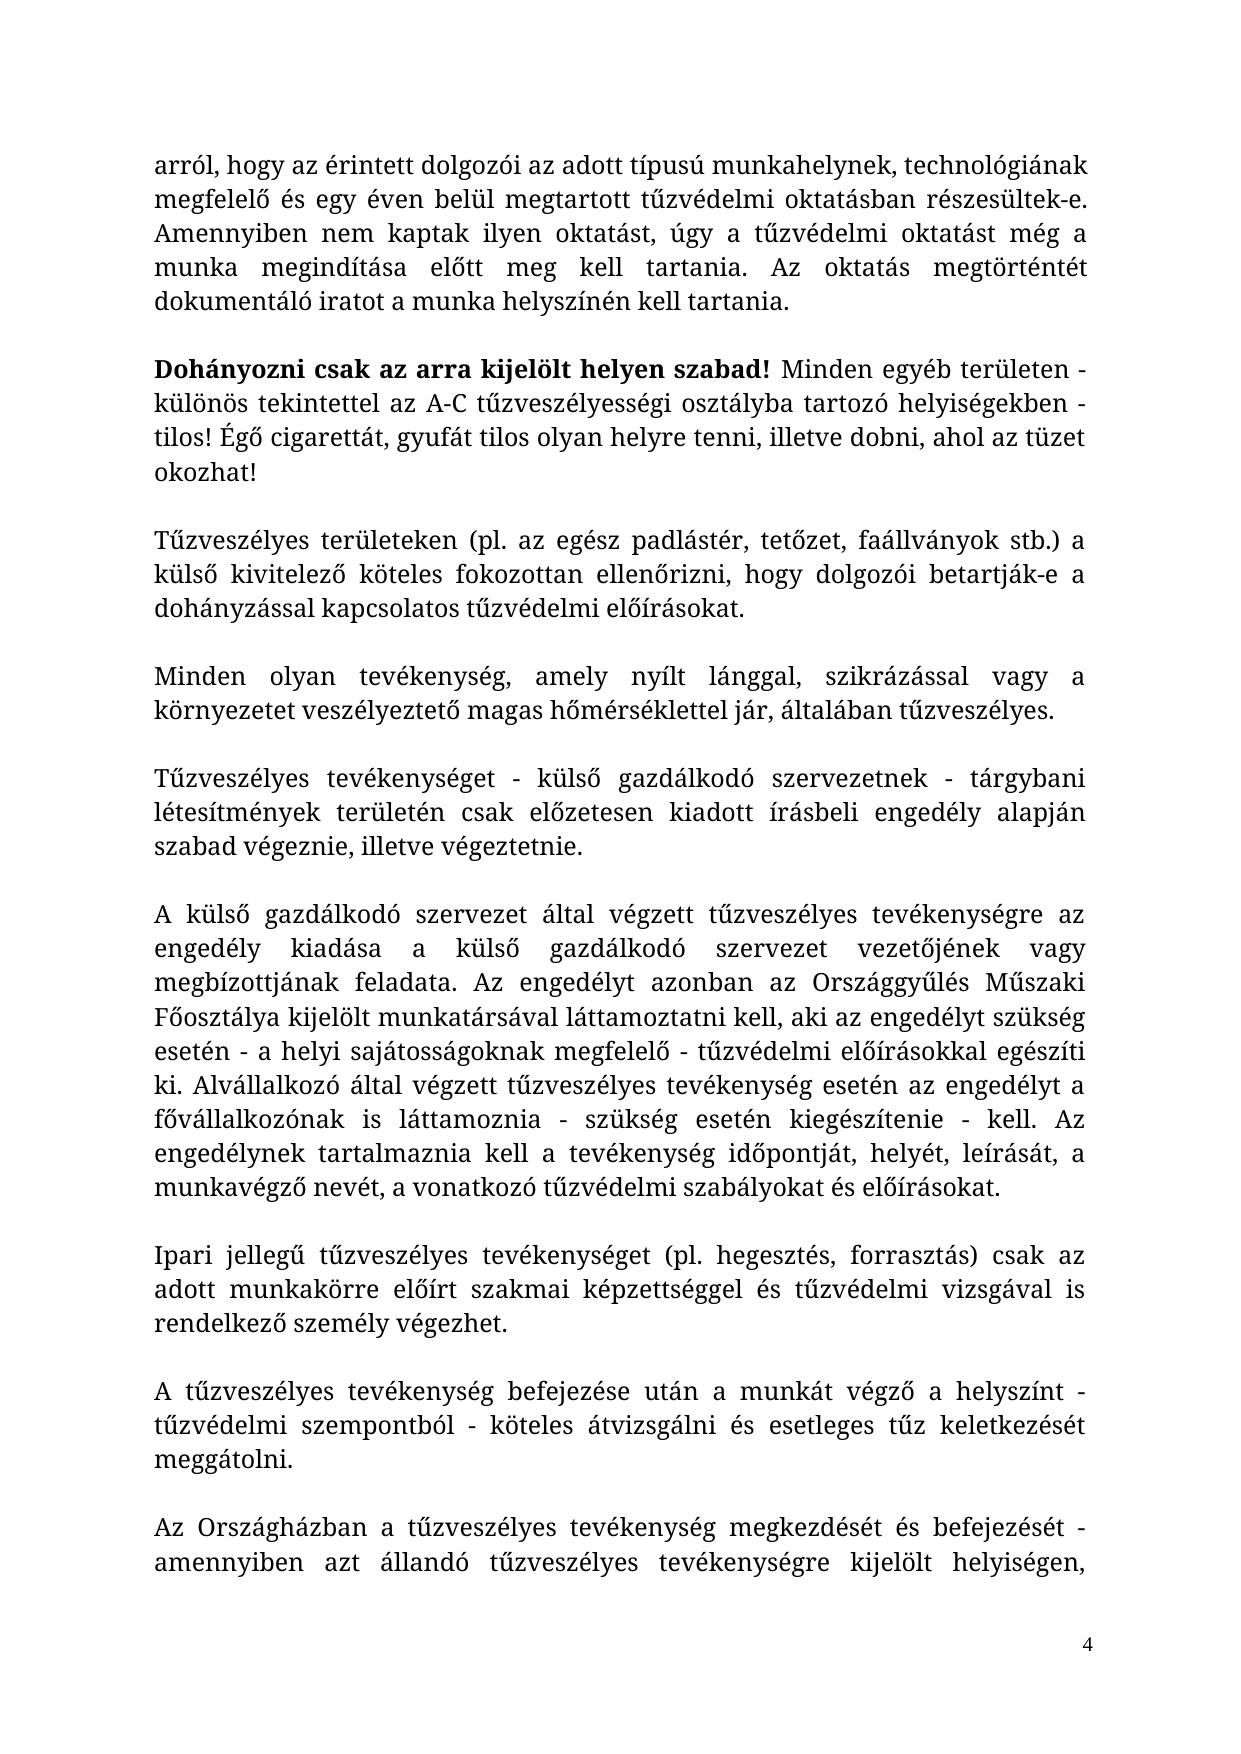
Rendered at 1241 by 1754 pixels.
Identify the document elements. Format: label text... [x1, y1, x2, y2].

text Minden olyan tevékenység, amely nyílt lánggal, szikrázással vagy a környezetet veszélyeztető magas hőmérséklettel jár, általában tűzveszélyes. [154, 658, 1086, 727]
text Tűzveszélyes tevékenységet - külső gazdálkodó szervezetnek - tárgybani létesítmények területén csak előzetesen kiadott írásbeli engedély alapján szabad végeznie, illetve végeztetnie. [154, 761, 1086, 863]
text Tűzveszélyes területeken (pl. az egész padlástér, tetőzet, faállványok stb.) a külső kivitelező köteles fokozottan ellenőrizni, hogy dolgozói betartják-e a dohányzással kapcsolatos tűzvédelmi előírásokat. [154, 522, 1086, 624]
text Dohányozni csak az arra kijelölt helyen szabad! Minden egyéb területen - különös tekintettel az A-C tűzveszélyességi osztályba tartozó helyiségekben - tilos! Égő cigarettát, gyufát tilos olyan helyre tenni, illetve dobni, ahol az tüzet okozhat! [154, 352, 1086, 488]
text Ipari jellegű tűzveszélyes tevékenységet (pl. hegesztés, forrasztás) csak az adott munkakörre előírt szakmai képzettséggel és tűzvédelmi vizsgával is rendelkező személy végezhet. [154, 1238, 1086, 1340]
text A tűzveszélyes tevékenység befejezése után a munkát végző a helyszínt - tűzvédelmi szempontból - köteles átvizsgálni és esetleges tűz keletkezését meggátolni. [154, 1374, 1086, 1476]
text A külső gazdálkodó szervezet által végzett tűzveszélyes tevékenységre az engedély kiadása a külső gazdálkodó szervezet vezetőjének vagy megbízottjának feladata. Az engedélyt azonban az Országgyűlés Műszaki Főosztálya kijelölt munkatársával láttamoztatni kell, aki az engedélyt szükség esetén - a helyi sajátosságoknak megfelelő - tűzvédelmi előírásokkal egészíti ki. Alvállalkozó által végzett tűzveszélyes tevékenység esetén az engedélyt a fővállalkozónak is láttamoznia - szükség esetén kiegészítenie - kell. Az engedélynek tartalmaznia kell a tevékenység időpontját, helyét, leírását, a munkavégző nevét, a vonatkozó tűzvédelmi szabályokat és előírásokat. [154, 897, 1086, 1203]
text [154, 148, 1088, 318]
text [154, 1510, 1086, 1578]
